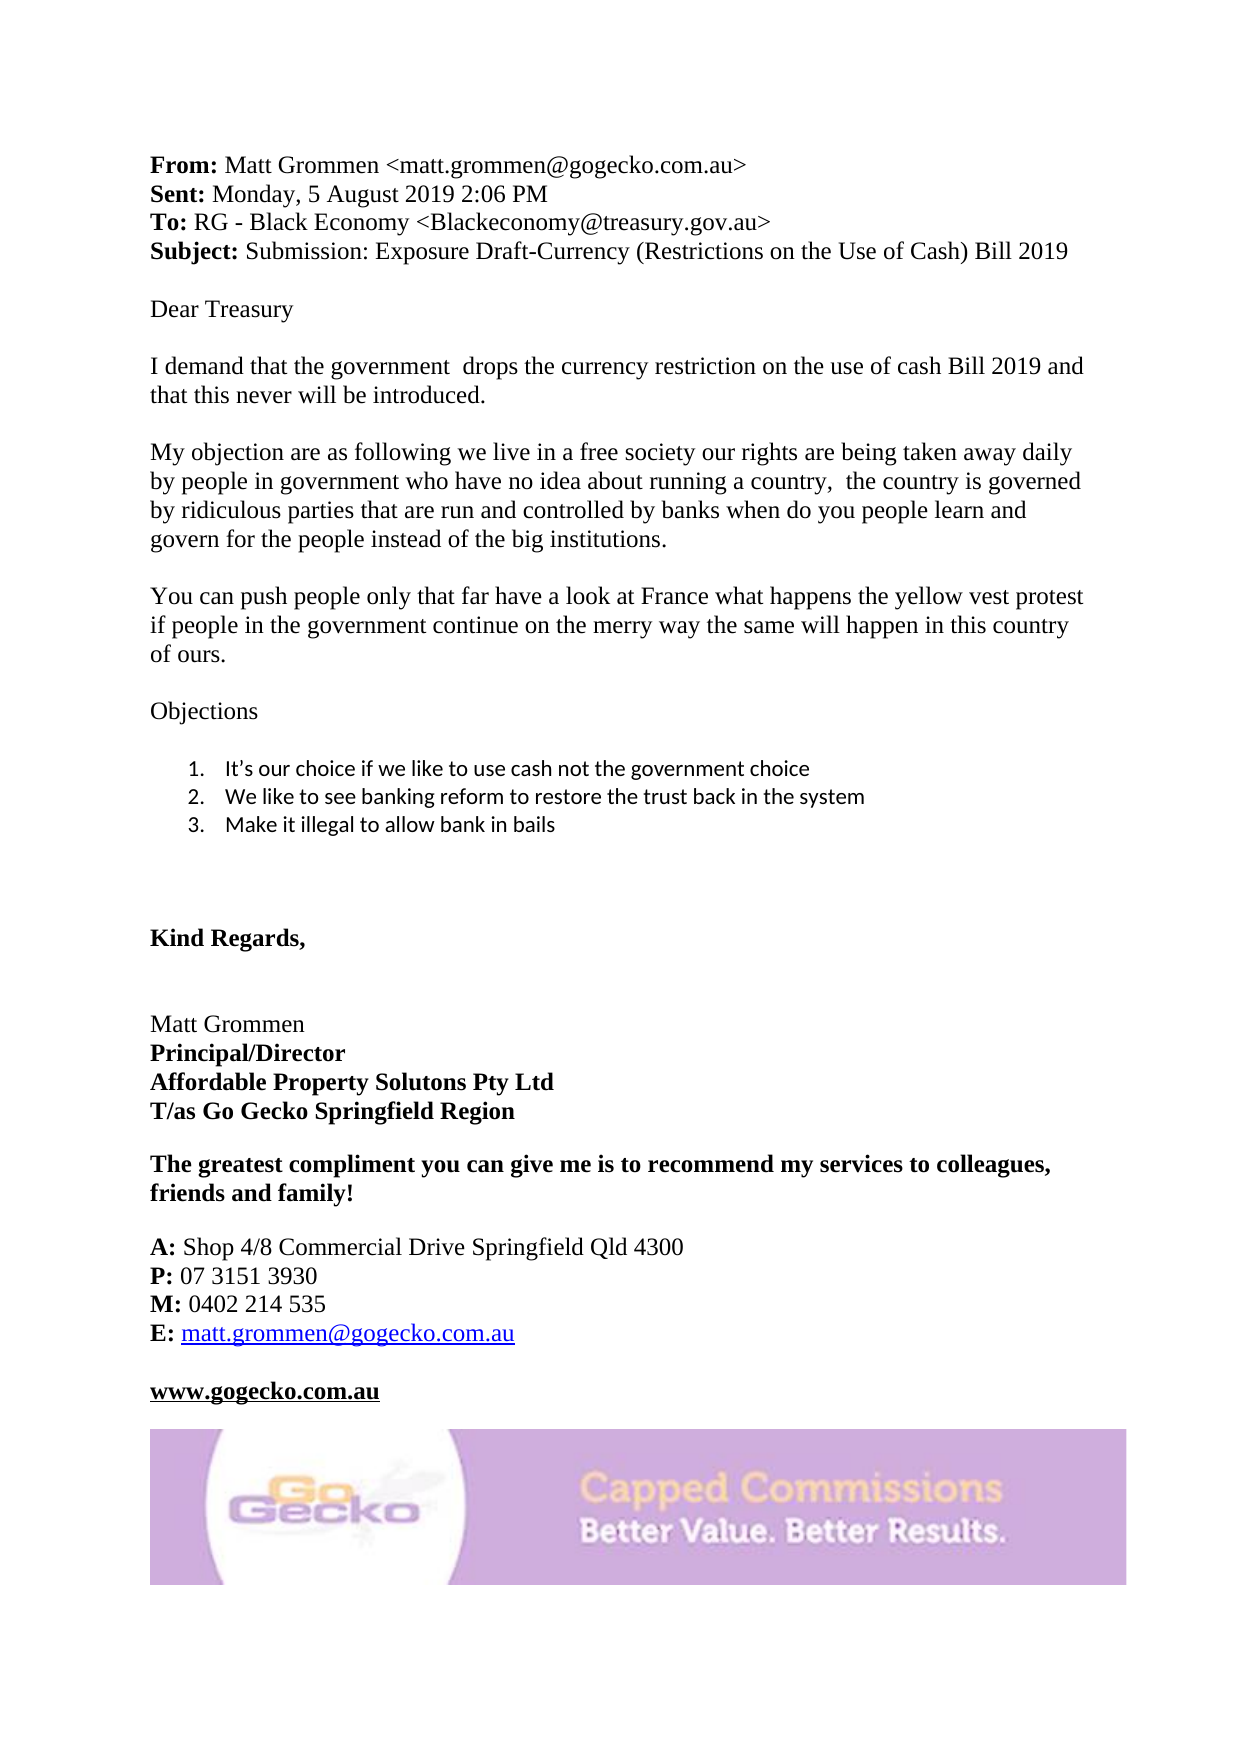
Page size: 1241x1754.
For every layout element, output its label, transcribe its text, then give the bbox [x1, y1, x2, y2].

text From: Matt Grommen <matt.grommen@gogecko.com.au> Sent: Monday, 5 August 2019 2:06 PM To: RG - Black Economy <Blackeconomy@treasury.gov.au> Subject: Submission: Exposure Draft-Currency (Restrictions on the Use of Cash) Bill 2019 [150, 150, 1090, 265]
text My objection are as following we live in a free society our rights are being taken away daily by people in government who have no idea about running a country, the country is governed by ridiculous parties that are run and controlled by banks when do you people learn and govern for the people instead of the big institutions. [150, 437, 1090, 552]
text Dear Treasury [150, 294, 1090, 322]
text A: Shop 4/8 Commercial Drive Springfield Qld 4300 P: 07 3151 3930 M: 0402 214 535 E: matt.grommen@gogecko.com.au www.gogecko.com.au [150, 1232, 1090, 1404]
list We like to see banking reform to restore the trust back in the system [187, 782, 1090, 810]
list It’s our choice if we like to use cash not the government choice [187, 754, 1090, 782]
text The greatest compliment you can give me is to recommend my services to colleagues, friends and family! [150, 1149, 1090, 1207]
text Matt Grommen Principal/Director Affordable Property Solutons Pty Ltd T/as Go Gecko Springfield Region [150, 1009, 1090, 1124]
text Kind Regards, [150, 923, 1090, 952]
picture [150, 1429, 1127, 1585]
text You can push people only that far have a look at France what happens the yellow vest protest if people in the government continue on the merry way the same will happen in this country of ours. [150, 581, 1090, 667]
list Make it illegal to allow bank in bails [187, 810, 1090, 866]
text Objections [150, 696, 1090, 725]
text I demand that the government drops the currency restriction on the use of cash Bill 2019 and that this never will be introduced. [150, 351, 1090, 409]
